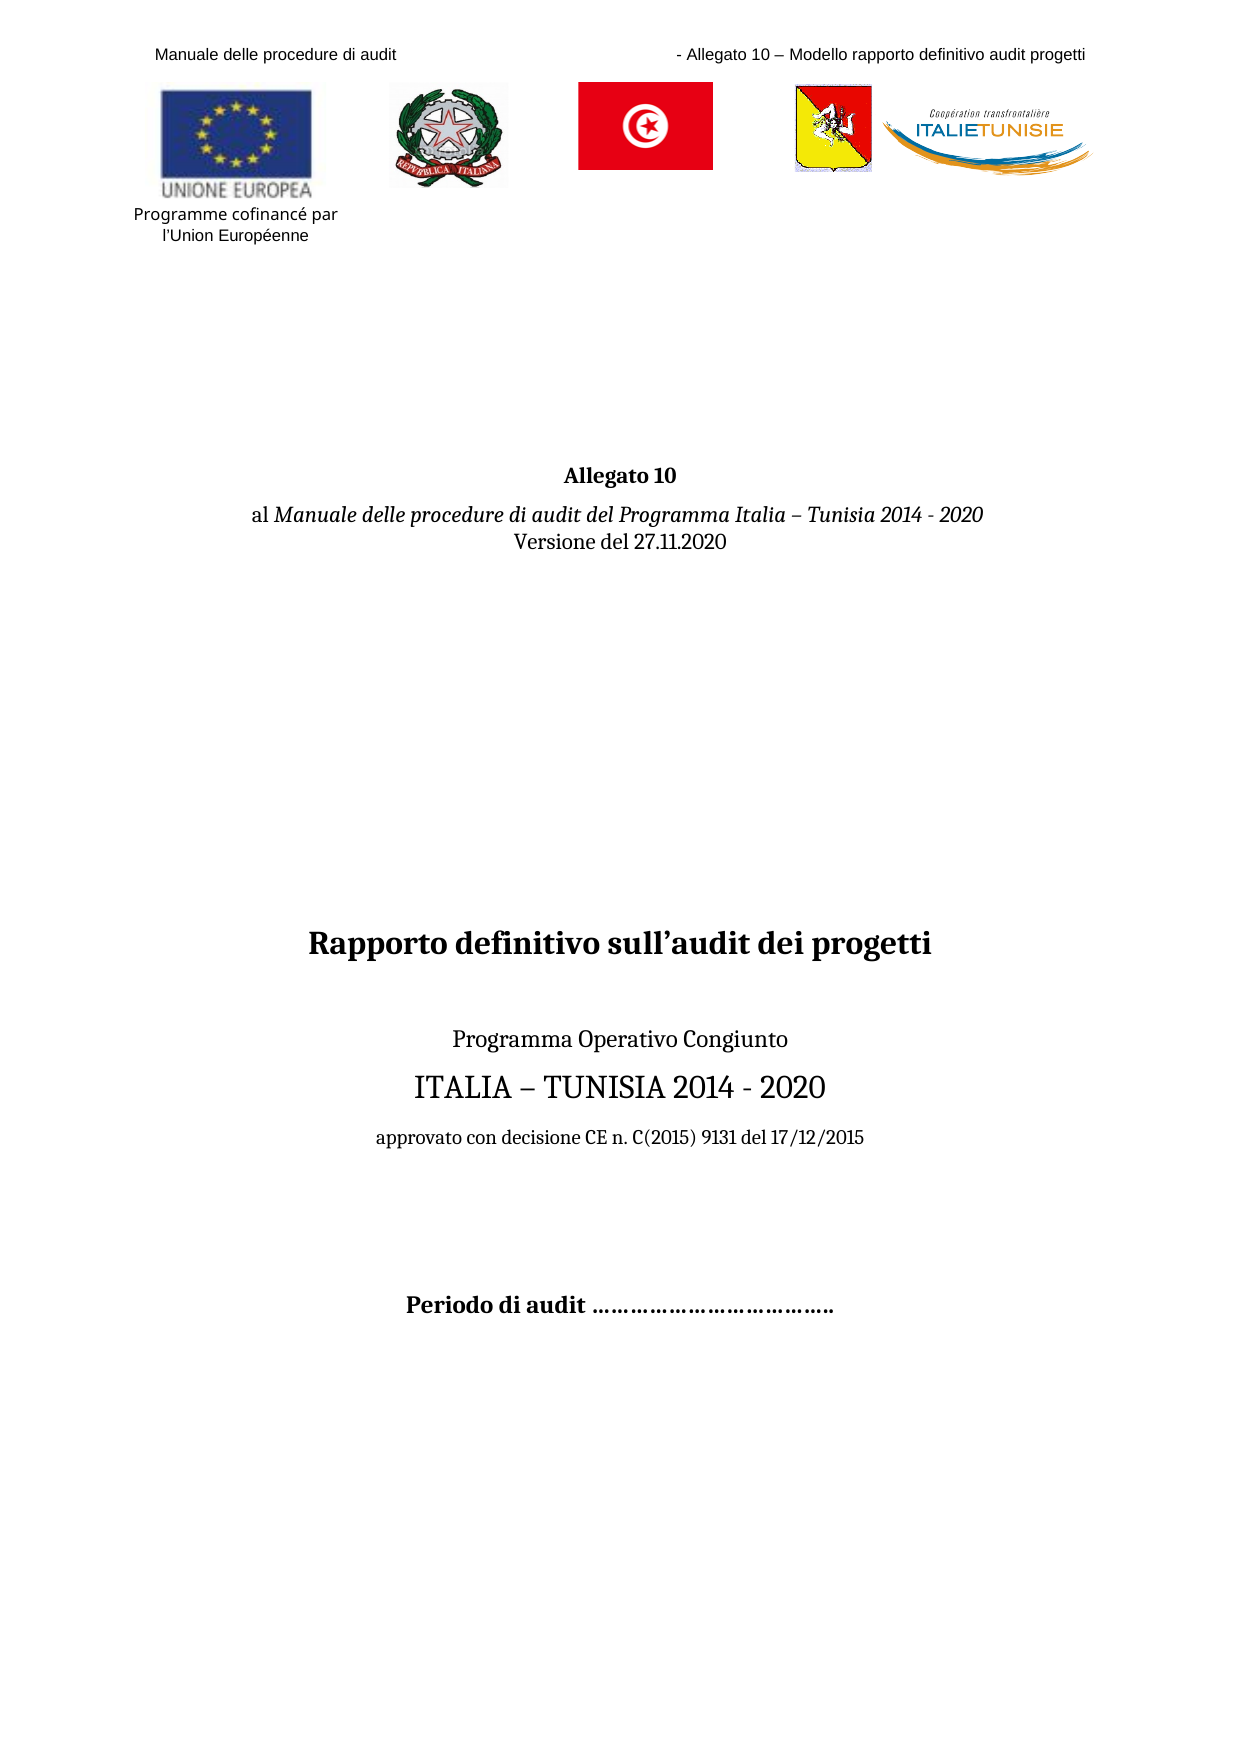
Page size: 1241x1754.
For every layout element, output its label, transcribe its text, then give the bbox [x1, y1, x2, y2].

picture [794, 84, 872, 172]
picture [578, 82, 713, 170]
text approvato con decisione CE n. C(2015) 9131 del 17/12/2015 [118, 1126, 1122, 1149]
text al Manuale delle procedure di audit del Programma Italia – Tunisia 2014 - 2020 Versione del 27.11.2020 [118, 502, 1122, 555]
text Periodo di audit ……………………………….. [118, 1291, 1122, 1320]
picture [144, 82, 327, 203]
text Programma Operativo Congiunto [118, 1025, 1122, 1054]
picture [874, 82, 1102, 197]
text Rapporto definitivo sull’audit dei progetti [118, 924, 1122, 963]
picture [388, 82, 509, 188]
text ITALIA – TUNISIA 2014 - 2020 [118, 1068, 1122, 1106]
text Allegato 10 [118, 463, 1122, 489]
